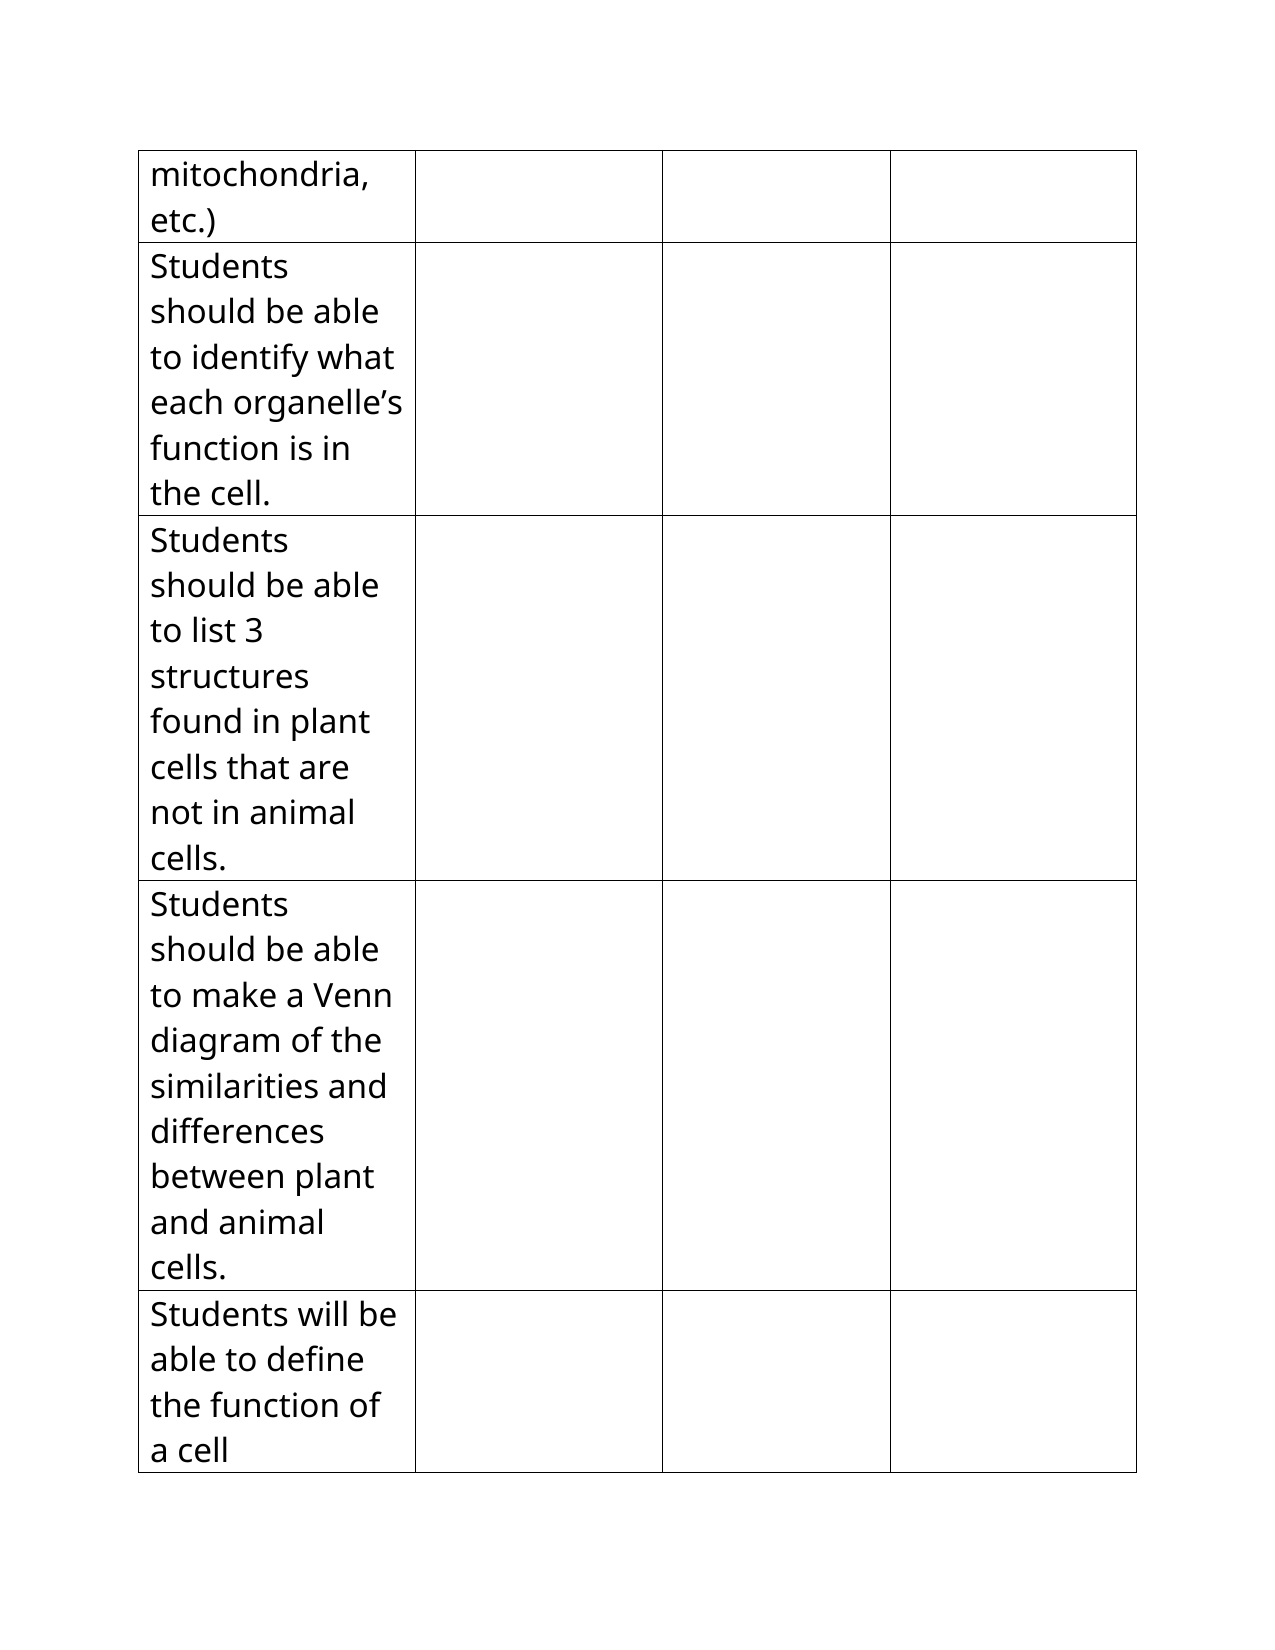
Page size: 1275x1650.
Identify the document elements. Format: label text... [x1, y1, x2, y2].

table_cell [891, 243, 1136, 515]
table_cell [663, 1291, 890, 1472]
table_cell [416, 243, 662, 515]
table_cell [663, 151, 890, 242]
table_cell [891, 151, 1136, 242]
table_cell [663, 881, 890, 1289]
table_cell [663, 516, 890, 880]
table_cell Students should be able to list 3 structures found in plant cells that are not in animal cells. [139, 516, 415, 880]
table_cell [891, 881, 1136, 1289]
table_cell [891, 1291, 1136, 1472]
table_cell Students should be able to identify what each organelle’s function is in the cell. [139, 243, 415, 515]
table_cell [416, 1291, 662, 1472]
table_cell Students should be able to make a Venn diagram of the similarities and differences between plant and animal cells. [139, 881, 415, 1289]
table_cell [139, 1291, 415, 1472]
table_cell [416, 881, 662, 1289]
table_cell [891, 516, 1136, 880]
table_cell [416, 516, 662, 880]
table_cell [663, 243, 890, 515]
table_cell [139, 151, 415, 242]
table_cell [416, 151, 662, 242]
